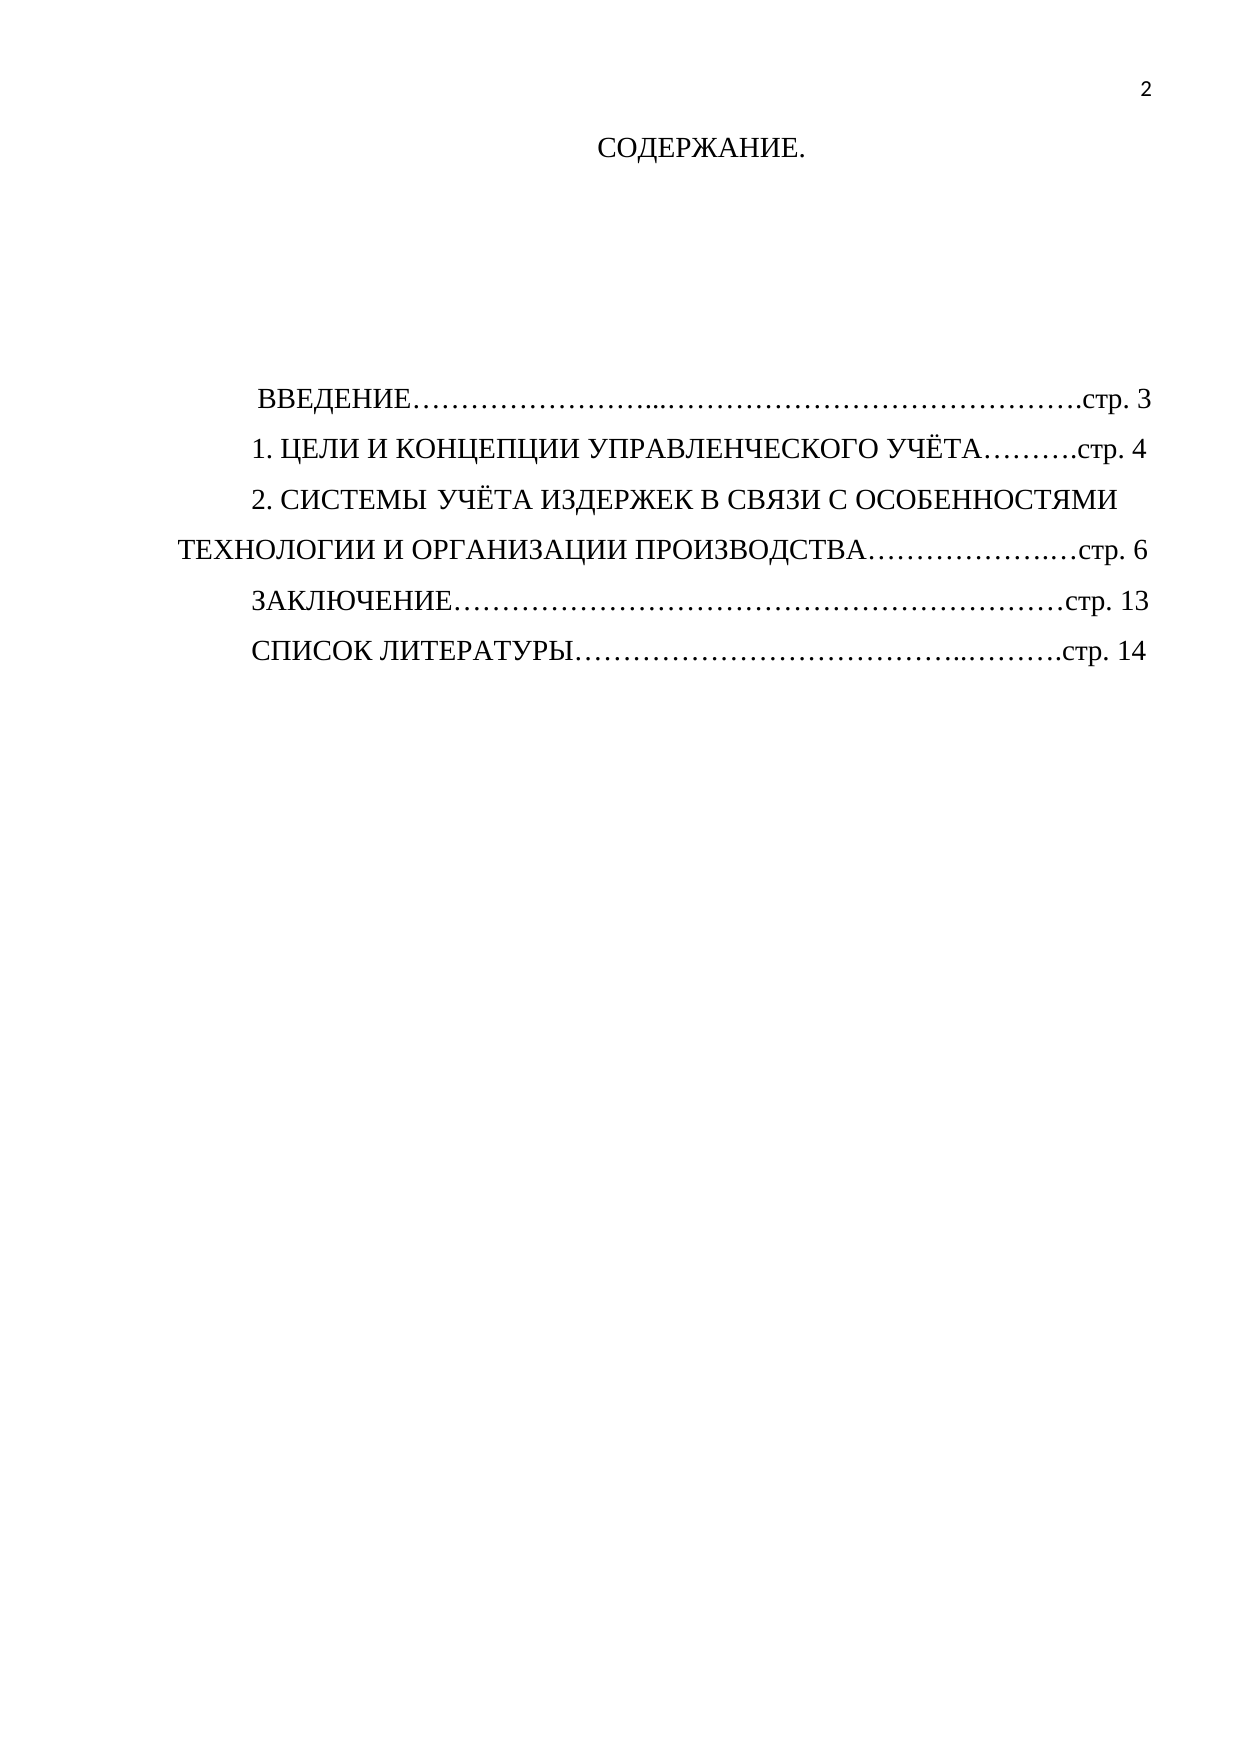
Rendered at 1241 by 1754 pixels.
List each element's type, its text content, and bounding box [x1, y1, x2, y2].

text ЗАКЛЮЧЕНИЕ………………………………………………………стр. 13 [177, 583, 1152, 616]
text СОДЕРЖАНИЕ. [177, 130, 1152, 163]
text СПИСОК ЛИТЕРАТУРЫ…………………………………..……….стр. 14 [177, 633, 1152, 666]
text 2. СИСТЕМЫ УЧЁТА ИЗДЕРЖЕК В СВЯЗИ С ОСОБЕННОСТЯМИ ТЕХНОЛОГИИ И ОРГАНИЗАЦИИ ПРОИЗВОДСТВА……………….…стр. 6 [177, 482, 1152, 566]
text ВВЕДЕНИЕ……………………...…………………………………….стр. 3 [177, 381, 1152, 415]
text 1. ЦЕЛИ И КОНЦЕПЦИИ УПРАВЛЕНЧЕСКОГО УЧЁТА……….стр. 4 [177, 432, 1152, 465]
